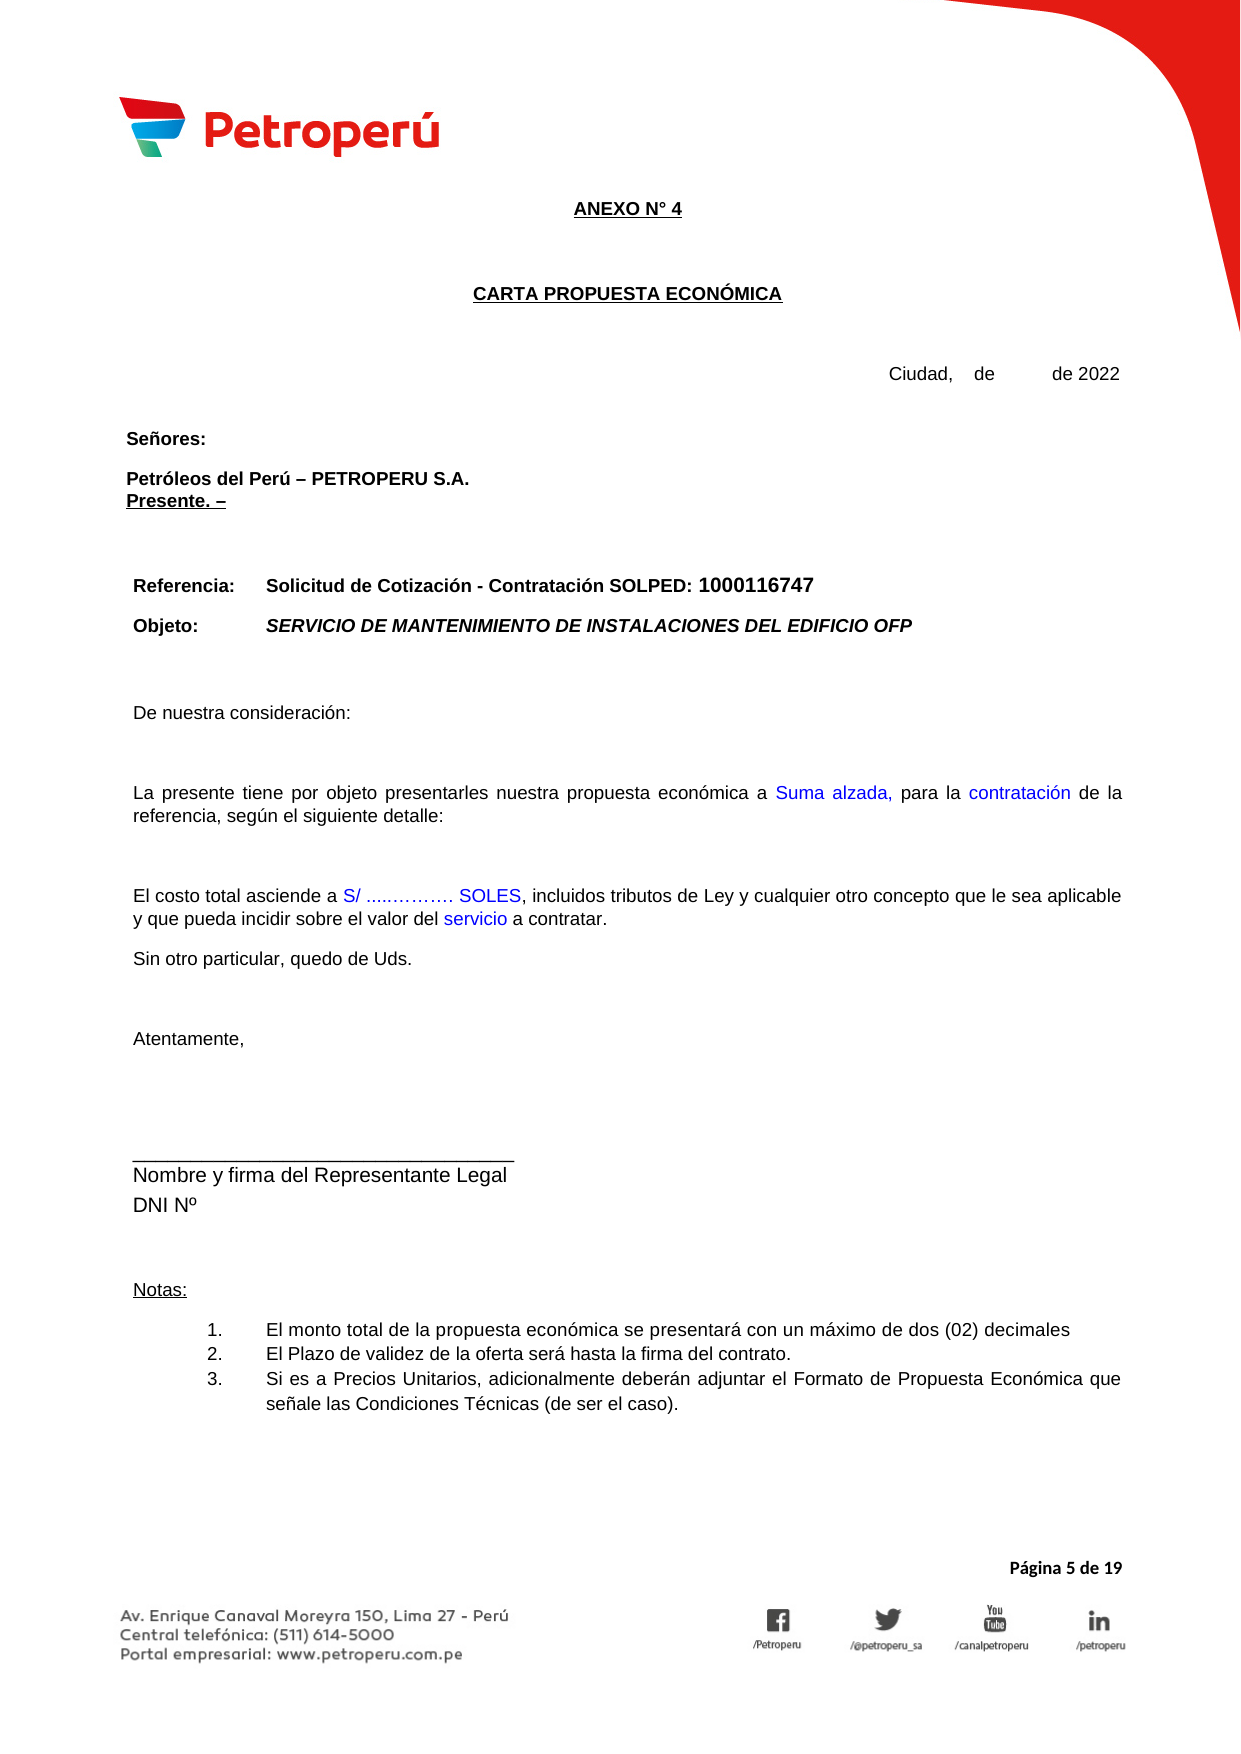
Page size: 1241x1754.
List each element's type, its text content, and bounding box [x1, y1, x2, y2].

text Referencia: Solicitud de Cotización - Contratación SOLPED: 1000116747 [133, 572, 1122, 596]
picture [1, 1596, 1241, 1751]
text De nuestra consideración: [133, 702, 1122, 723]
list El monto total de la propuesta económica se presentará con un máximo de dos (02) decimales [207, 1318, 1122, 1340]
text Presente. – [126, 489, 1120, 511]
text Petróleos del Perú – PETROPERU S.A. [126, 468, 1120, 489]
text El costo total asciende a S/ .....………. SOLES, incluidos tributos de Ley y cualquier otro concepto que le sea aplicable y que pueda incidir sobre el valor del servicio a contratar. [133, 884, 1122, 929]
picture [1, 0, 1241, 350]
text Señores: [126, 428, 1120, 449]
text CARTA PROPUESTA ECONÓMICA [133, 283, 1122, 304]
list Si es a Precios Unitarios, adicionalmente deberán adjuntar el Formato de Propuesta Económica que señale las Condiciones Técnicas (de ser el caso). [207, 1368, 1122, 1414]
text Sin otro particular, quedo de Uds. [133, 948, 1122, 969]
text Atentamente, [133, 1027, 1122, 1049]
text Notas: [133, 1278, 1122, 1300]
list El Plazo de validez de la oferta será hasta la firma del contrato. [207, 1343, 1122, 1365]
text La presente tiene por objeto presentarles nuestra propuesta económica a Suma alzada, para la contratación de la referencia, según el siguiente detalle: [133, 782, 1122, 826]
text Objeto: SERVICIO DE MANTENIMIENTO DE INSTALACIONES DEL EDIFICIO OFP [133, 615, 1122, 637]
text ANEXO N° 4 [133, 198, 1122, 219]
text Ciudad, de de 2022 [724, 363, 1120, 384]
